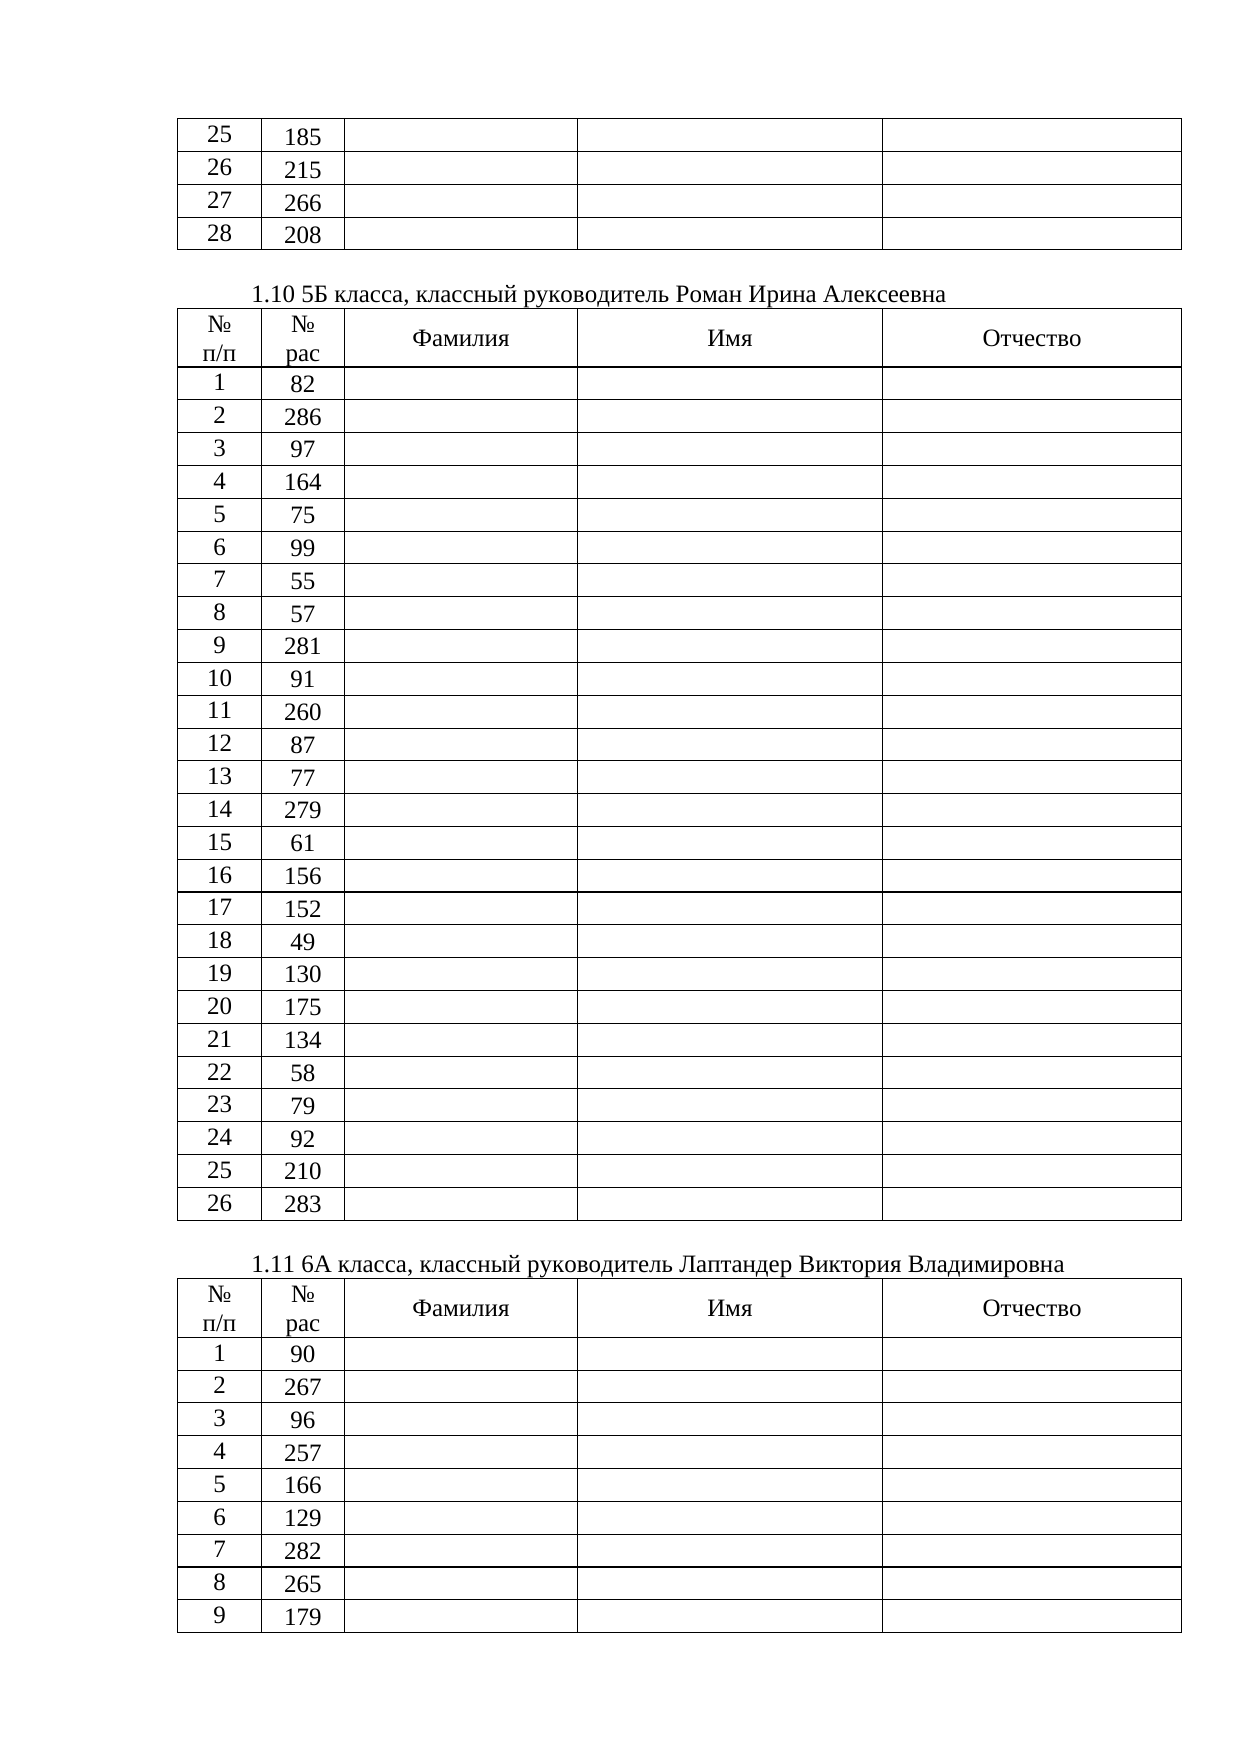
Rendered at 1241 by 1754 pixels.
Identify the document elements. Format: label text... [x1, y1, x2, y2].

table_cell [578, 1371, 882, 1402]
table_cell [883, 185, 1181, 217]
table_cell [883, 597, 1181, 629]
table_cell 210 [262, 1155, 344, 1187]
table_cell 5 [178, 1469, 261, 1501]
table_cell [345, 1057, 577, 1088]
table_cell [578, 597, 882, 629]
text 1.10 5Б класса, классный руководитель Роман Ирина Алексеевна [177, 279, 1181, 308]
table_cell [578, 827, 882, 859]
table_cell [578, 368, 882, 399]
table_cell [578, 1338, 882, 1369]
table_cell [578, 663, 882, 694]
table_cell 283 [262, 1188, 344, 1219]
table_cell [578, 1568, 882, 1599]
table_cell 14 [178, 794, 261, 826]
table_cell [883, 1057, 1181, 1088]
table_cell 286 [262, 400, 344, 432]
table_header № п/п [178, 309, 261, 366]
table_cell 215 [262, 152, 344, 184]
table_cell 9 [178, 1600, 261, 1632]
table_cell 20 [178, 991, 261, 1023]
table_cell 61 [262, 827, 344, 859]
table_cell [883, 925, 1181, 957]
table_cell 27 [178, 185, 261, 217]
table_cell 18 [178, 925, 261, 957]
table_cell 4 [178, 466, 261, 498]
table_cell [578, 893, 882, 924]
table_cell [345, 1371, 577, 1402]
table_cell [345, 499, 577, 531]
table_cell 179 [262, 1600, 344, 1632]
table_cell [345, 1024, 577, 1056]
table_cell 267 [262, 1371, 344, 1402]
table_cell 266 [262, 185, 344, 217]
table_cell [345, 1600, 577, 1632]
table_cell [883, 1188, 1181, 1219]
table_cell 5 [178, 499, 261, 531]
table_cell [883, 1403, 1181, 1435]
table_cell 24 [178, 1122, 261, 1154]
table_cell [578, 218, 882, 249]
table_cell 130 [262, 958, 344, 990]
table_cell [883, 630, 1181, 662]
table_cell 2 [178, 400, 261, 432]
table_cell [578, 794, 882, 826]
table_cell [883, 729, 1181, 760]
table_cell 175 [262, 991, 344, 1023]
table_cell 13 [178, 761, 261, 793]
table_cell [345, 1535, 577, 1566]
table_cell [578, 1057, 882, 1088]
table_cell 166 [262, 1469, 344, 1501]
table_cell 279 [262, 794, 344, 826]
table_cell 3 [178, 1403, 261, 1435]
table_cell [345, 827, 577, 859]
table_cell 3 [178, 433, 261, 465]
table_cell [578, 119, 882, 151]
table_cell [883, 1089, 1181, 1121]
table_cell [345, 152, 577, 184]
table_cell 11 [178, 696, 261, 727]
table_cell [578, 1089, 882, 1121]
table_cell 7 [178, 1535, 261, 1566]
table_cell [883, 499, 1181, 531]
table_cell [883, 696, 1181, 727]
table_cell 26 [178, 1188, 261, 1219]
table_cell 96 [262, 1403, 344, 1435]
table_cell [578, 729, 882, 760]
table_header Фамилия [345, 1279, 577, 1337]
table_cell 134 [262, 1024, 344, 1056]
table_header Отчество [883, 1279, 1181, 1337]
table_cell 156 [262, 860, 344, 891]
table_cell [578, 1155, 882, 1187]
table_cell 9 [178, 630, 261, 662]
table_cell 257 [262, 1436, 344, 1468]
table_cell 82 [262, 368, 344, 399]
table_cell [578, 152, 882, 184]
table_cell [345, 860, 577, 891]
table_cell [578, 925, 882, 957]
table_cell [345, 794, 577, 826]
table_cell [578, 433, 882, 465]
text 1.11 6А класса, классный руководитель Лаптандер Виктория Владимировна [177, 1249, 1181, 1278]
table_cell [883, 794, 1181, 826]
table_cell [883, 400, 1181, 432]
table_cell [578, 761, 882, 793]
table_cell [578, 991, 882, 1023]
table_cell 19 [178, 958, 261, 990]
table_cell 97 [262, 433, 344, 465]
table_cell [345, 185, 577, 217]
table_cell 164 [262, 466, 344, 498]
table_cell 17 [178, 893, 261, 924]
table_cell [883, 860, 1181, 891]
table_cell [883, 1122, 1181, 1154]
table_cell [345, 991, 577, 1023]
table_cell [883, 532, 1181, 563]
table_cell [578, 532, 882, 563]
table_cell [345, 1568, 577, 1599]
table_cell [345, 630, 577, 662]
table_cell 281 [262, 630, 344, 662]
table_cell 6 [178, 1502, 261, 1533]
table_cell [578, 564, 882, 596]
table_cell 129 [262, 1502, 344, 1533]
table_cell [345, 1338, 577, 1369]
table_cell 1 [178, 368, 261, 399]
table_cell [883, 1469, 1181, 1501]
table_cell [345, 532, 577, 563]
table_cell [345, 564, 577, 596]
table_cell 282 [262, 1535, 344, 1566]
table_cell [578, 400, 882, 432]
table_cell [345, 729, 577, 760]
table_cell [883, 119, 1181, 151]
table_cell [345, 893, 577, 924]
table_cell [883, 958, 1181, 990]
table_cell [883, 761, 1181, 793]
table_cell [345, 400, 577, 432]
table_cell 7 [178, 564, 261, 596]
table_cell 4 [178, 1436, 261, 1468]
table_cell 28 [178, 218, 261, 249]
table_cell [883, 1535, 1181, 1566]
table_header № рас [262, 1279, 344, 1337]
table_cell 21 [178, 1024, 261, 1056]
table_cell [345, 958, 577, 990]
table_cell 8 [178, 1568, 261, 1599]
table_cell [883, 663, 1181, 694]
table_cell [578, 1122, 882, 1154]
table_cell 16 [178, 860, 261, 891]
table_cell 1 [178, 1338, 261, 1369]
table_cell [578, 466, 882, 498]
table_header Имя [578, 1279, 882, 1337]
table_cell 57 [262, 597, 344, 629]
table_cell [578, 958, 882, 990]
table_cell [883, 1024, 1181, 1056]
table_cell 92 [262, 1122, 344, 1154]
table_cell [578, 1024, 882, 1056]
table_cell 58 [262, 1057, 344, 1088]
table_cell 87 [262, 729, 344, 760]
table_header Имя [578, 309, 882, 366]
table_cell [883, 564, 1181, 596]
table_cell 15 [178, 827, 261, 859]
table_cell 77 [262, 761, 344, 793]
table_cell [345, 1089, 577, 1121]
table_cell [345, 1403, 577, 1435]
table_cell [578, 1535, 882, 1566]
table_cell [345, 433, 577, 465]
table_cell [345, 1502, 577, 1533]
table_cell [578, 1436, 882, 1468]
table_cell 90 [262, 1338, 344, 1369]
table_cell 75 [262, 499, 344, 531]
table_header Фамилия [345, 309, 577, 366]
table_cell [578, 1600, 882, 1632]
table_cell [883, 1338, 1181, 1369]
table_cell 23 [178, 1089, 261, 1121]
table_cell [883, 1436, 1181, 1468]
table_cell 10 [178, 663, 261, 694]
table_cell 8 [178, 597, 261, 629]
table_cell [345, 925, 577, 957]
table_cell 152 [262, 893, 344, 924]
table_cell [883, 991, 1181, 1023]
table_cell [883, 1600, 1181, 1632]
table_cell 208 [262, 218, 344, 249]
table_cell [883, 1568, 1181, 1599]
table_cell [578, 696, 882, 727]
table_cell [345, 1155, 577, 1187]
table_cell 91 [262, 663, 344, 694]
table_cell [578, 1502, 882, 1533]
table_cell [345, 466, 577, 498]
table_cell 25 [178, 119, 261, 151]
table_cell [883, 433, 1181, 465]
table_cell [345, 597, 577, 629]
table_cell [578, 630, 882, 662]
table_cell [578, 1188, 882, 1219]
table_cell [345, 1469, 577, 1501]
table_cell 265 [262, 1568, 344, 1599]
table_cell [578, 1403, 882, 1435]
table_cell 79 [262, 1089, 344, 1121]
table_header Отчество [883, 309, 1181, 366]
table_cell [883, 1155, 1181, 1187]
table_cell 99 [262, 532, 344, 563]
table_cell [883, 893, 1181, 924]
table_cell 25 [178, 1155, 261, 1187]
table_cell [578, 499, 882, 531]
table_cell 22 [178, 1057, 261, 1088]
table_cell [345, 1436, 577, 1468]
table_cell [345, 761, 577, 793]
table_cell [578, 185, 882, 217]
table_cell [345, 696, 577, 727]
table_cell [578, 1469, 882, 1501]
table_cell [345, 1188, 577, 1219]
table_cell [345, 663, 577, 694]
table_cell 55 [262, 564, 344, 596]
table_cell [345, 368, 577, 399]
table_cell [883, 1502, 1181, 1533]
table_cell 26 [178, 152, 261, 184]
table_cell 49 [262, 925, 344, 957]
table_cell [345, 119, 577, 151]
table_cell 260 [262, 696, 344, 727]
table_cell [345, 1122, 577, 1154]
table_cell [883, 152, 1181, 184]
table_cell [883, 827, 1181, 859]
table_cell [883, 466, 1181, 498]
table_header № рас [262, 309, 344, 366]
table_cell [883, 1371, 1181, 1402]
table_cell 2 [178, 1371, 261, 1402]
table_cell [578, 860, 882, 891]
table_header № п/п [178, 1279, 261, 1337]
table_cell 185 [262, 119, 344, 151]
table_cell 12 [178, 729, 261, 760]
table_cell [883, 368, 1181, 399]
table_cell [345, 218, 577, 249]
table_cell [883, 218, 1181, 249]
table_cell 6 [178, 532, 261, 563]
